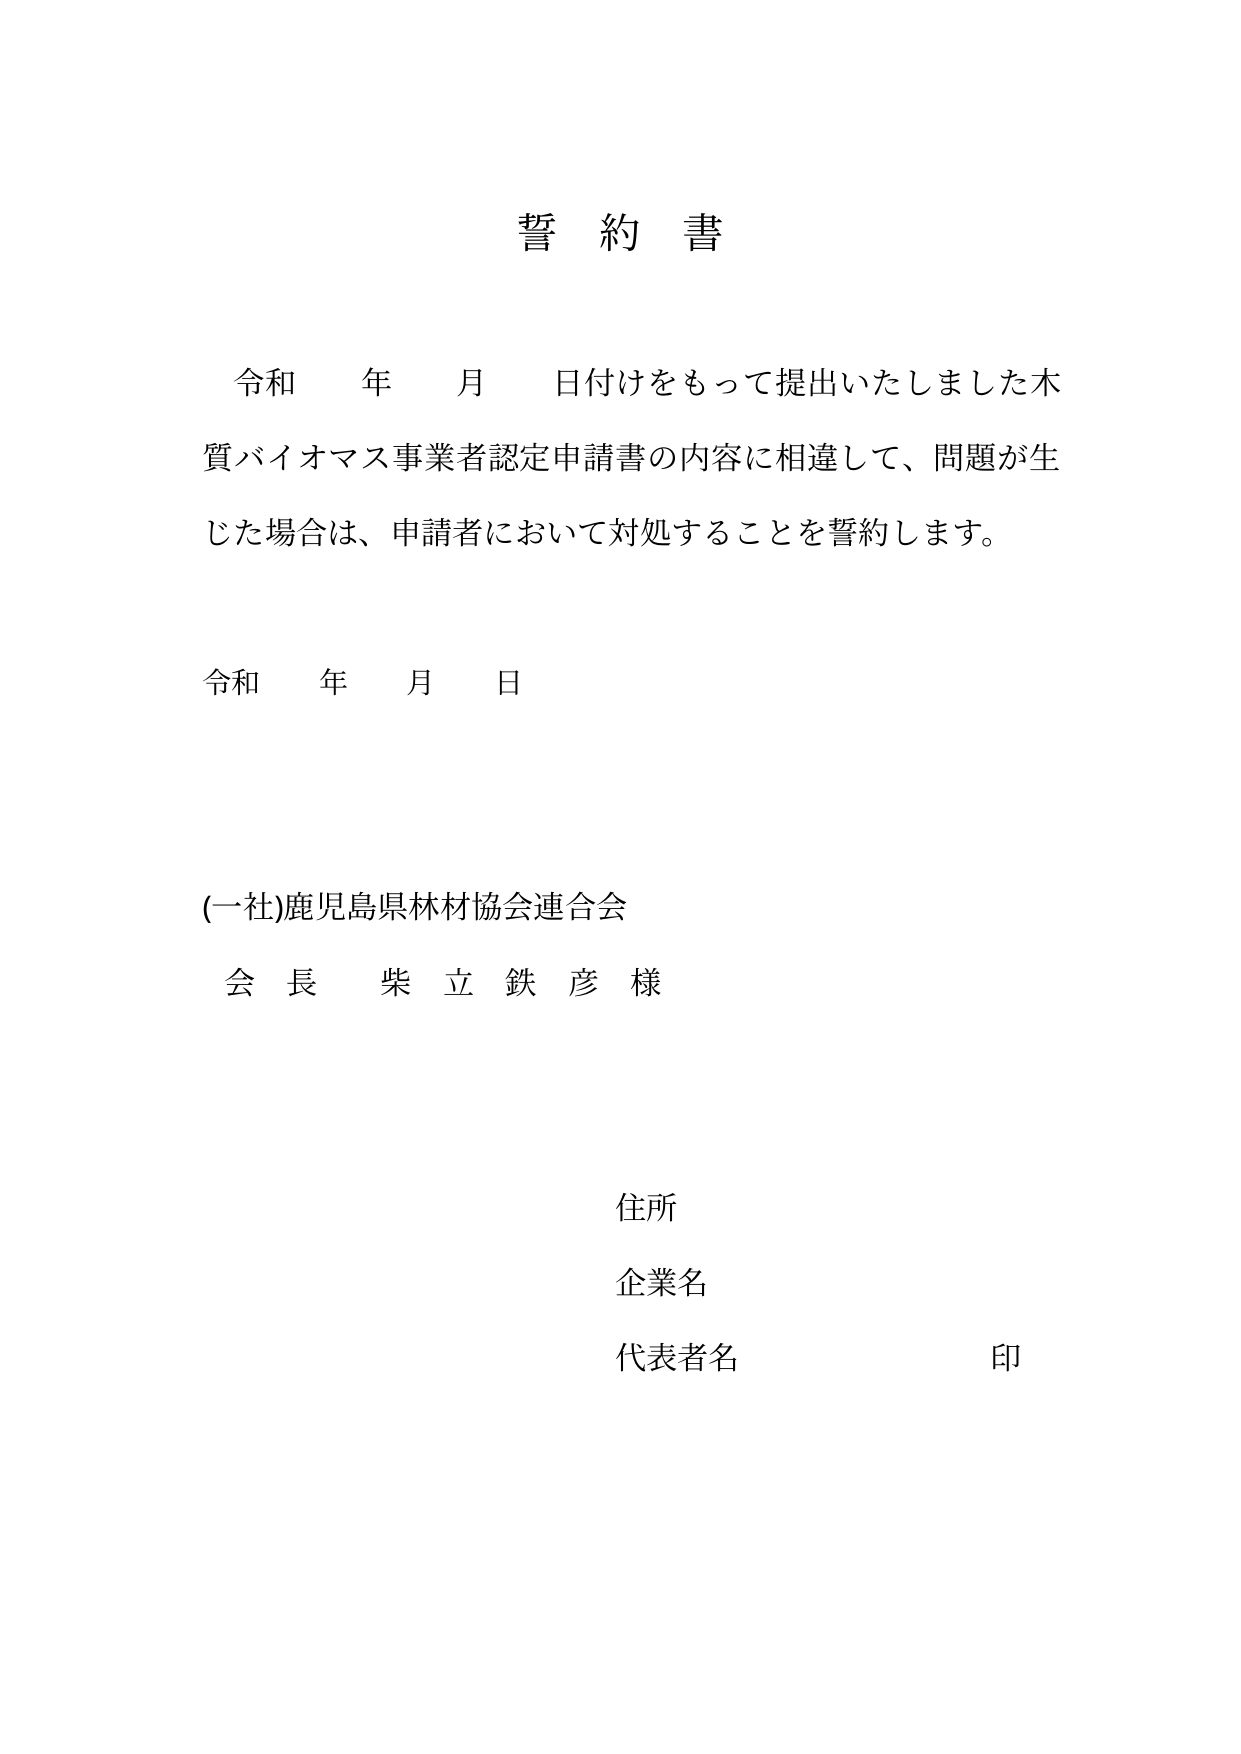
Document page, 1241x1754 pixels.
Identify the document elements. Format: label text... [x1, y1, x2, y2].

text 会 長 柴 立 鉄 彦 様 [177, 943, 1063, 1018]
text 代表者名 印 [177, 1318, 1063, 1393]
text 令和 年 月 日付けをもって提出いたしました木質バイオマス事業者認定申請書の内容に相違して、問題が生じた場合は、申請者において対処することを誓約します。 [202, 343, 1063, 568]
text 令和 年 月 日 [202, 643, 1063, 718]
text 企業名 [177, 1243, 1063, 1318]
text 誓 約 書 [177, 193, 1063, 268]
text (一社)鹿児島県林材協会連合会 [202, 868, 1063, 943]
text 住所 [177, 1168, 1063, 1243]
